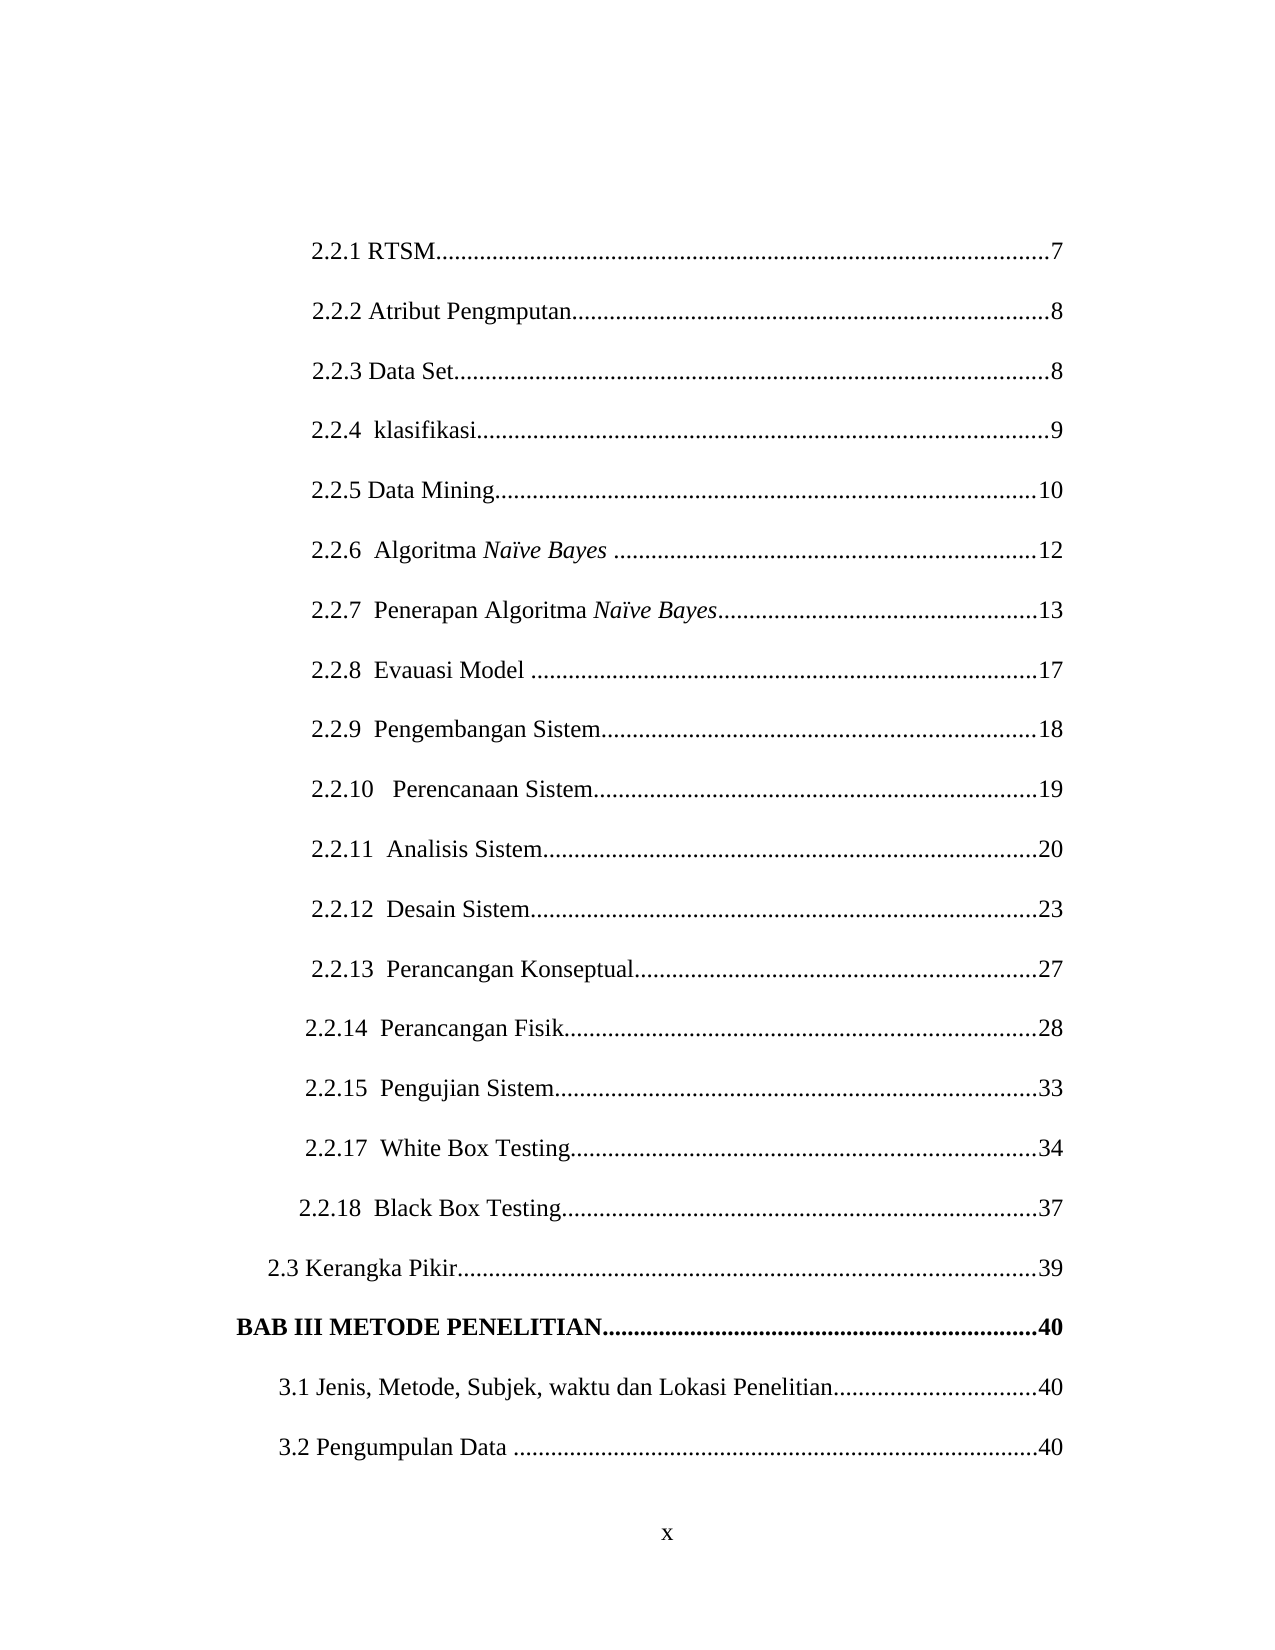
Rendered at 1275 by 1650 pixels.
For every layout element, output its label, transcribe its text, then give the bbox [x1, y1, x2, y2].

text BAB III METODE PENELITIAN 40 [236, 1312, 1098, 1341]
text 2.2.4 klasifikasi 9 [236, 416, 1098, 444]
text 2.2.5 Data Mining 10 [236, 475, 1098, 504]
text 2.2.6 Algoritma Naïve Bayes 12 [236, 535, 1098, 564]
text 2.2.17 White Box Testing 34 [236, 1133, 1098, 1162]
text 2.2.11 Analisis Sistem 20 [236, 834, 1098, 863]
text 2.2.7 Penerapan Algoritma Naïve Bayes 13 [236, 595, 1098, 624]
text 2.2.3 Data Set 8 [236, 356, 1098, 384]
text 2.2.1 RTSM 7 [236, 236, 1098, 265]
text 2.2.2 Atribut Pengmputan 8 [236, 296, 1098, 325]
text 2.2.12 Desain Sistem 23 [236, 894, 1098, 923]
text 3.1 Jenis, Metode, Subjek, waktu dan Lokasi Penelitian 40 [236, 1372, 1098, 1401]
text 2.2.14 Perancangan Fisik 28 [236, 1013, 1098, 1042]
text 3.2 Pengumpulan Data 40 [236, 1432, 1098, 1461]
text 2.2.18 Black Box Testing 37 [236, 1193, 1098, 1222]
text 2.2.15 Pengujian Sistem 33 [236, 1073, 1098, 1102]
text 2.2.8 Evauasi Model 17 [236, 655, 1098, 683]
text 2.2.9 Pengembangan Sistem 18 [236, 714, 1098, 743]
text 2.2.10 Perencanaan Sistem 19 [236, 774, 1098, 803]
text 2.3 Kerangka Pikir 39 [236, 1253, 1098, 1281]
text 2.2.13 Perancangan Konseptual 27 [236, 954, 1098, 982]
